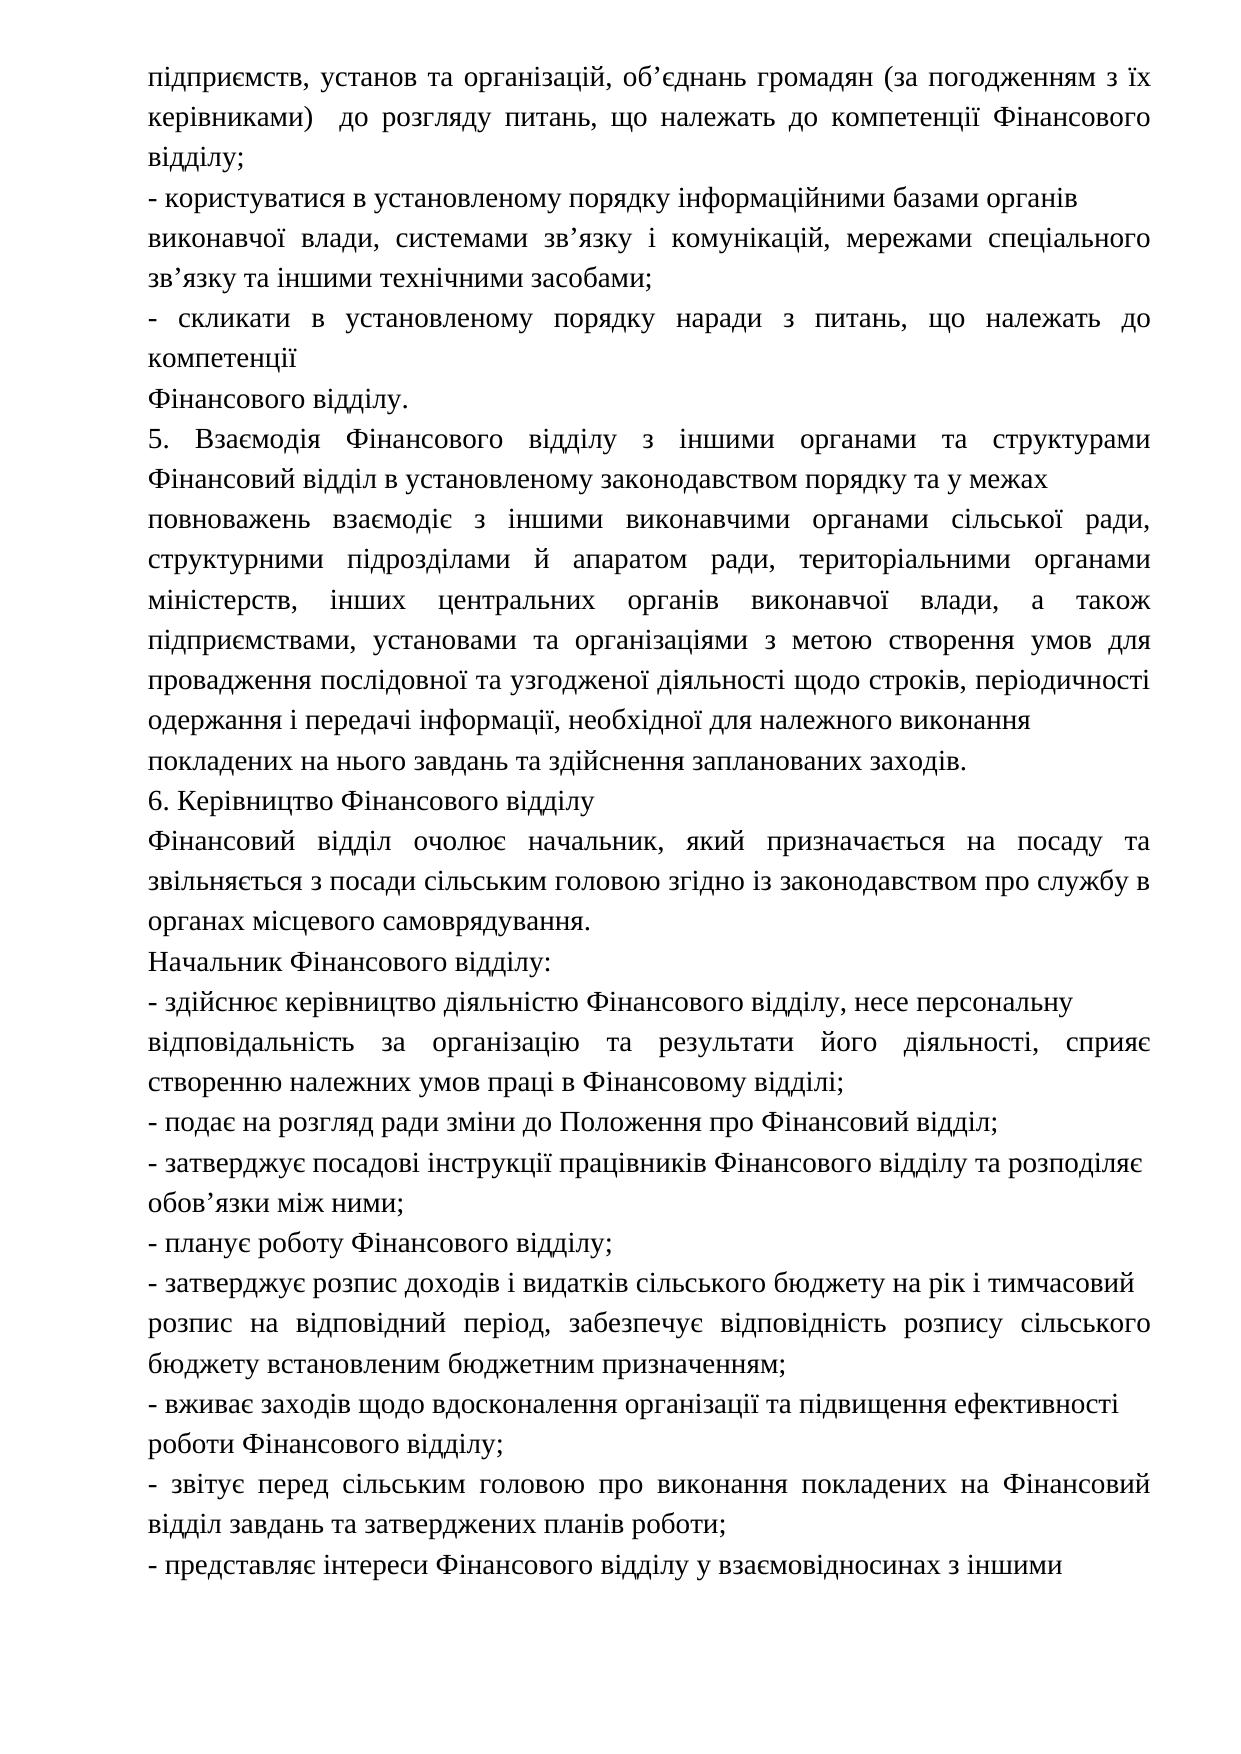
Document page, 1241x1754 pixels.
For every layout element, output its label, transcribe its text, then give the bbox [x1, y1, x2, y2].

text 5. Взаємодія Фінансового відділу з іншими органами та структурами Фінансовий відділ в установленому законодавством порядку та у межах [148, 421, 1152, 495]
text - подає на розгляд ради зміни до Положення про Фінансовий відділ; [148, 1104, 1152, 1138]
text виконавчої влади, системами зв’язку і комунікацій, мережами спеціального зв’язку та іншими технічними засобами; [148, 220, 1152, 294]
text відповідальність за організацію та результати його діяльності, сприяє створенню належних умов праці в Фінансовому відділі; [148, 1024, 1152, 1098]
text роботи Фінансового відділу; [148, 1426, 1152, 1460]
text Начальник Фінансового відділу: [148, 944, 1152, 977]
text підприємств, установ та організацій, об’єднань громадян (за погодженням з їх керівниками) до розгляду питань, що належать до компетенції Фінансового відділу; [148, 59, 1152, 173]
text - планує роботу Фінансового відділу; [148, 1225, 1152, 1259]
text - звітує перед сільським головою про виконання покладених на Фінансовий відділ завдань та затверджених планів роботи; [148, 1466, 1152, 1540]
text повноважень взаємодіє з іншими виконавчими органами сільської ради, структурними підрозділами й апаратом ради, територіальними органами міністерств, інших центральних органів виконавчої влади, а також підприємствами, установами та організаціями з метою створення умов для провадження послідовної та узгодженої діяльності щодо строків, періодичності одержання і передачі інформації, необхідної для належного виконання [148, 501, 1152, 736]
text - затверджує посадові інструкції працівників Фінансового відділу та розподіляє [148, 1145, 1152, 1178]
text - вживає заходів щодо вдосконалення організації та підвищення ефективності [148, 1386, 1152, 1419]
text - затверджує розпис доходів і видатків сільського бюджету на рік і тимчасовий [148, 1265, 1152, 1299]
text обов’язки між ними; [148, 1185, 1152, 1218]
text - представляє інтереси Фінансового відділу у взаємовідносинах з іншими [148, 1547, 1152, 1580]
text Фінансовий відділ очолює начальник, який призначається на посаду та звільняється з посади сільським головою згідно із законодавством про службу в органах місцевого самоврядування. [148, 823, 1152, 937]
text 6. Керівництво Фінансового відділу [148, 783, 1152, 816]
text - здійснює керівництво діяльністю Фінансового відділу, несе персональну [148, 984, 1152, 1017]
text Фінансового відділу. [148, 381, 1152, 414]
text розпис на відповідний період, забезпечує відповідність розпису сільського бюджету встановленим бюджетним призначенням; [148, 1306, 1152, 1379]
text - користуватися в установленому порядку інформаційними базами органів [148, 180, 1152, 213]
text - скликати в установленому порядку наради з питань, що належать до компетенції [148, 300, 1152, 374]
text покладених на нього завдань та здійснення запланованих заходів. [148, 743, 1152, 776]
